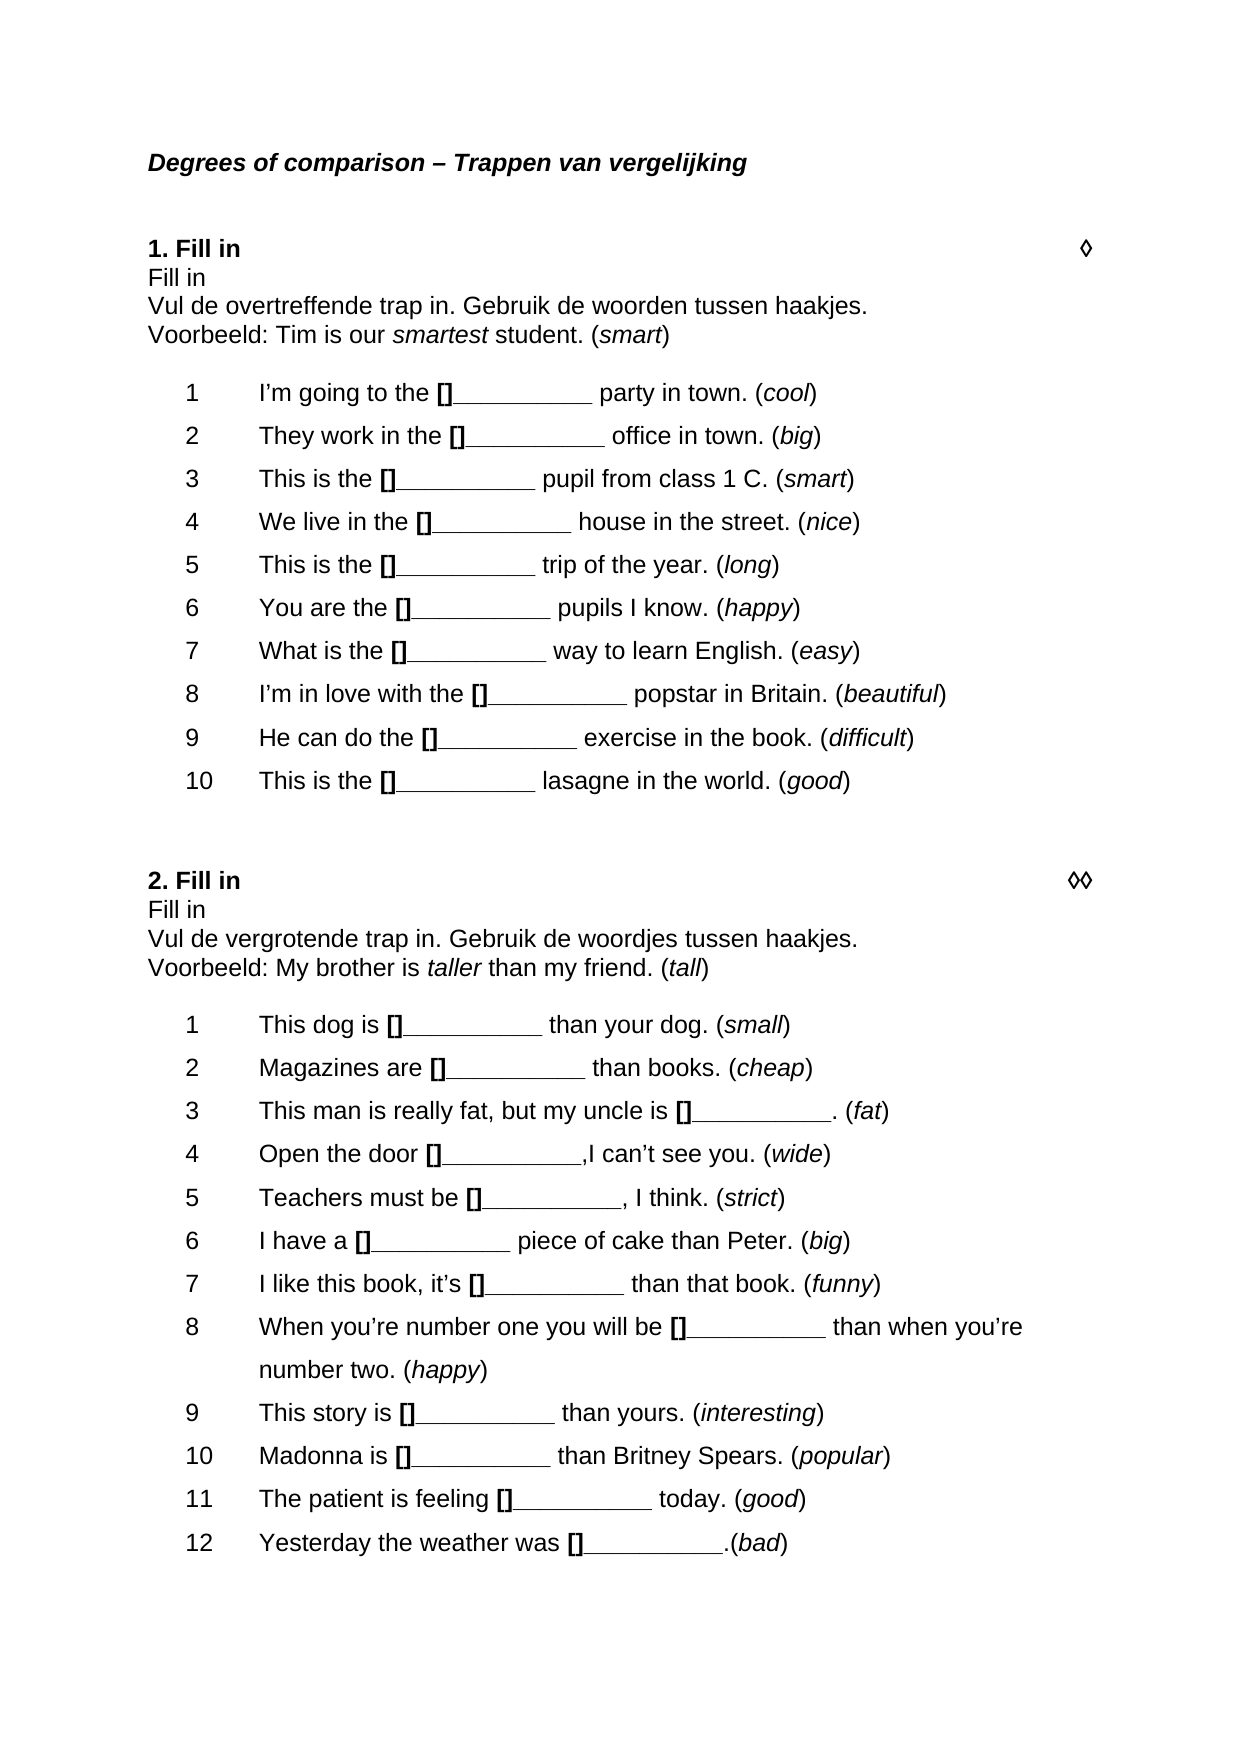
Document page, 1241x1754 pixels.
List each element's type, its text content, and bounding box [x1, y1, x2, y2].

list They work in the []__________ office in town. (big) [185, 421, 1093, 449]
text Fill in [148, 895, 1093, 924]
list Magazines are []__________ than books. (cheap) [185, 1053, 1093, 1082]
text 2. Fill in ◊◊ [148, 866, 1093, 895]
text Degrees of comparison – Trappen van vergelijking [148, 148, 1093, 176]
list The patient is feeling []__________ today. (good) [185, 1484, 1093, 1513]
list This is the []__________ pupil from class . (smart) [185, 464, 1093, 493]
list I’m in love with the []__________ popstar in Britain. (beautiful) [185, 679, 1093, 708]
list What is the []__________ way to learn English. (easy) [185, 636, 1093, 665]
text Fill in [148, 263, 1093, 291]
text Voorbeeld: My brother is taller than my friend. (tall) [148, 953, 1093, 981]
list Madonna is []__________ than Britney Spears. (popular) [185, 1441, 1093, 1470]
list Open the door []__________,I can’t see you. (wide) [185, 1139, 1093, 1168]
text 1. Fill in ◊ [148, 234, 1093, 263]
list This dog is []__________ than your dog. (small) [185, 1010, 1093, 1039]
text Vul de vergrotende trap in. Gebruik de woordjes tussen haakjes. [148, 924, 1093, 953]
list We live in the []__________ house in the street. (nice) [185, 507, 1093, 536]
list I have a []__________ piece of cake than Peter. (big) [185, 1226, 1093, 1254]
list Teachers must be []__________, I think. (strict) [185, 1183, 1093, 1211]
list When you’re number one you will be []__________ than when you’re number two. (happy) [185, 1312, 1093, 1384]
list This is the []__________ lasagne in the world. (good) [185, 766, 1093, 794]
list I’m going to the []__________ party in town. (cool) [185, 378, 1093, 406]
list You are the []__________ pupils I know. (happy) [185, 593, 1093, 622]
list Yesterday the weather was []__________.(bad) [185, 1528, 1093, 1556]
list He can do the []__________ exercise in the book. (difficult) [185, 723, 1093, 751]
text Voorbeeld: Tim is our smartest student. (smart) [148, 320, 1093, 349]
list This man is really fat, but my uncle is []__________. (fat) [185, 1096, 1093, 1125]
list I like this book, it’s []__________ than that book. (funny) [185, 1269, 1093, 1298]
list This is the []__________ trip of the year. (long) [185, 550, 1093, 579]
list This story is []__________ than yours. (interesting) [185, 1398, 1093, 1427]
text Vul de overtreffende trap in. Gebruik de woorden tussen haakjes. [148, 291, 1093, 320]
